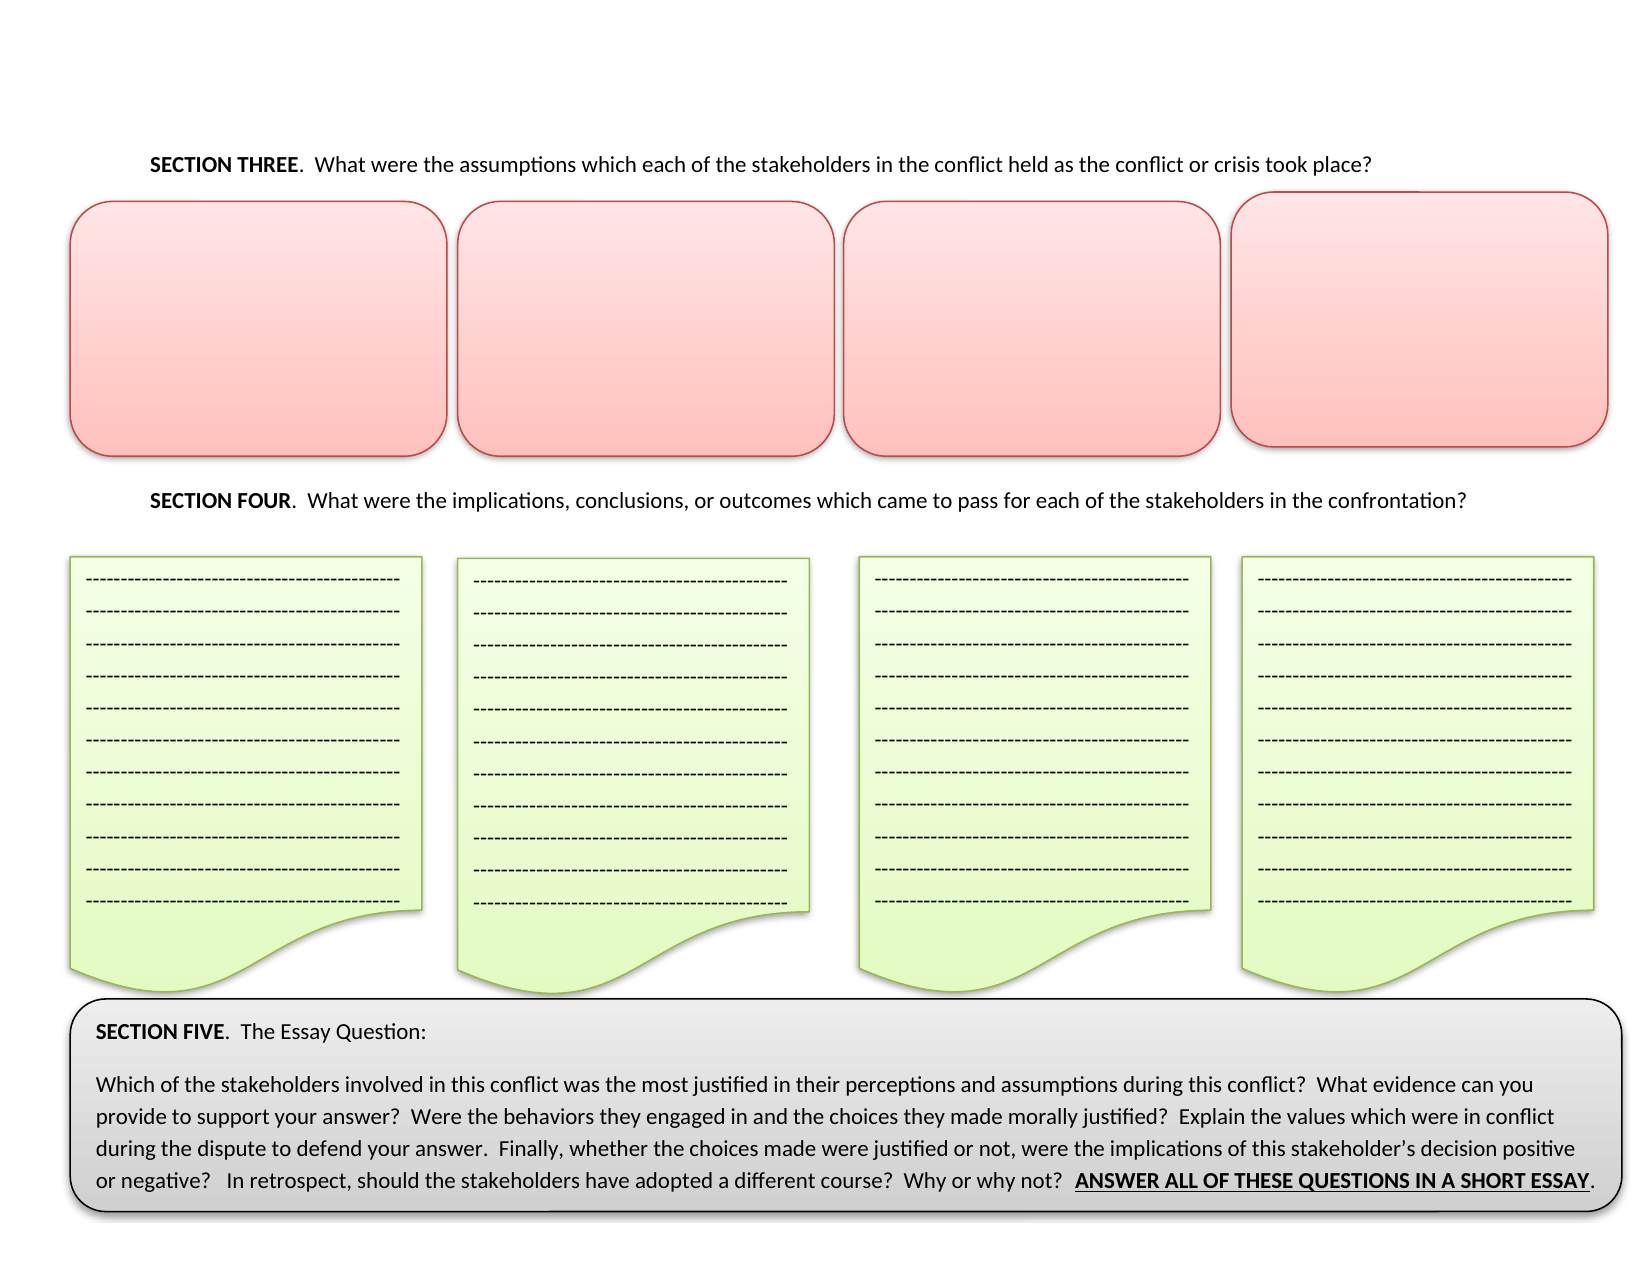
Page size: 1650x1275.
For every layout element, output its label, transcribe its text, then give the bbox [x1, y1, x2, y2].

text SECTION THREE. What were the assumptions which each of the stakeholders in the conflict held as the conflict or crisis took place? [150, 150, 1500, 178]
text SECTION FOUR. What were the implications, conclusions, or outcomes which came to pass for each of the stakeholders in the confrontation? [150, 486, 1500, 514]
